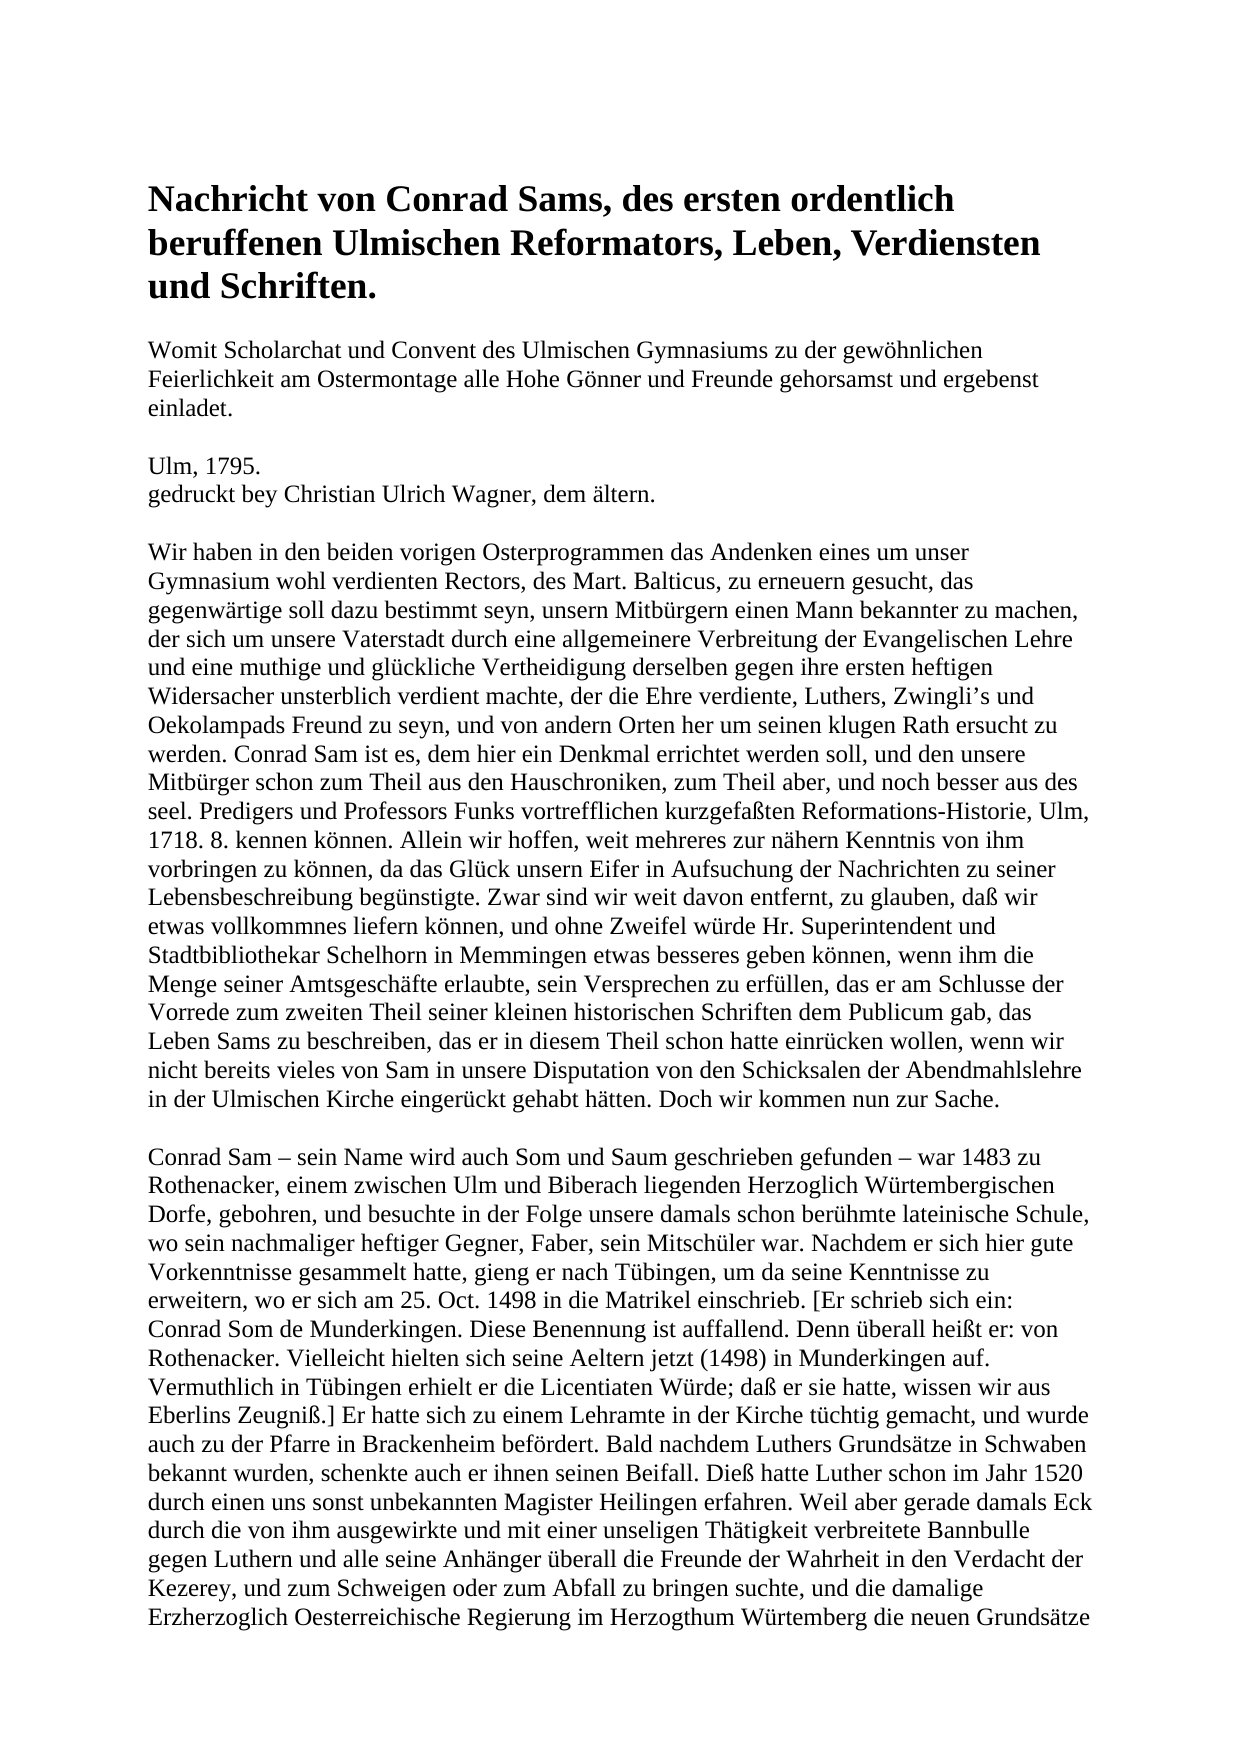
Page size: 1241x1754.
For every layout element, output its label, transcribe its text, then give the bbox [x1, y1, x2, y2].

text Wir haben in den beiden vorigen Osterprogrammen das Andenken eines um unser Gymnasium wohl verdienten Rectors, des Mart. Balticus, zu erneuern gesucht, das gegenwärtige soll dazu bestimmt seyn, unsern Mitbürgern einen Mann bekannter zu machen, der sich um unsere Vaterstadt durch eine allgemeinere Verbreitung der Evangelischen Lehre und eine muthige und glückliche Vertheidigung derselben gegen ihre ersten heftigen Widersacher unsterblich verdient machte, der die Ehre verdiente, Luthers, Zwingli’s und Oekolampads Freund zu seyn, und von andern Orten her um seinen klugen Rath ersucht zu werden. Conrad Sam ist es, dem hier ein Denkmal errichtet werden soll, und den unsere Mitbürger schon zum Theil aus den Hauschroniken, zum Theil aber, und noch besser aus des seel. Predigers und Professors Funks vortrefflichen kurzgefaßten Reformations-Historie, Ulm, 1718. 8. kennen können. Allein wir hoffen, weit mehreres zur nähern Kenntnis von ihm vorbringen zu können, da das Glück unsern Eifer in Aufsuchung der Nachrichten zu seiner Lebensbeschreibung begünstigte. Zwar sind wir weit davon entfernt, zu glauben, daß wir etwas vollkommnes liefern können, und ohne Zweifel würde Hr. Superintendent und Stadtbibliothekar Schelhorn in Memmingen etwas besseres geben können, wenn ihm die Menge seiner Amtsgeschäfte erlaubte, sein Versprechen zu erfüllen, das er am Schlusse der Vorrede zum zweiten Theil seiner kleinen historischen Schriften dem Publicum gab, das Leben Sams zu beschreiben, das er in diesem Theil schon hatte einrücken wollen, wenn wir nicht bereits vieles von Sam in unsere Disputation von den Schicksalen der Abendmahlslehre in der Ulmischen Kirche eingerückt gehabt hätten. Doch wir kommen nun zur Sache. [148, 537, 1093, 1112]
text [148, 1142, 1093, 1630]
text Ulm, 1795. gedruckt bey Christian Ulrich Wagner, dem ältern. [148, 451, 1093, 508]
text Womit Scholarchat und Convent des Ulmischen Gymnasiums zu der gewöhnlichen Feierlichkeit am Ostermontage alle Hohe Gönner und Freunde gehorsamst und ergebenst einladet. [148, 335, 1093, 422]
subtitle Nachricht von Conrad Sams, des ersten ordentlich beruffenen Ulmischen Reformators, Leben, Verdiensten und Schriften. [148, 177, 1093, 306]
